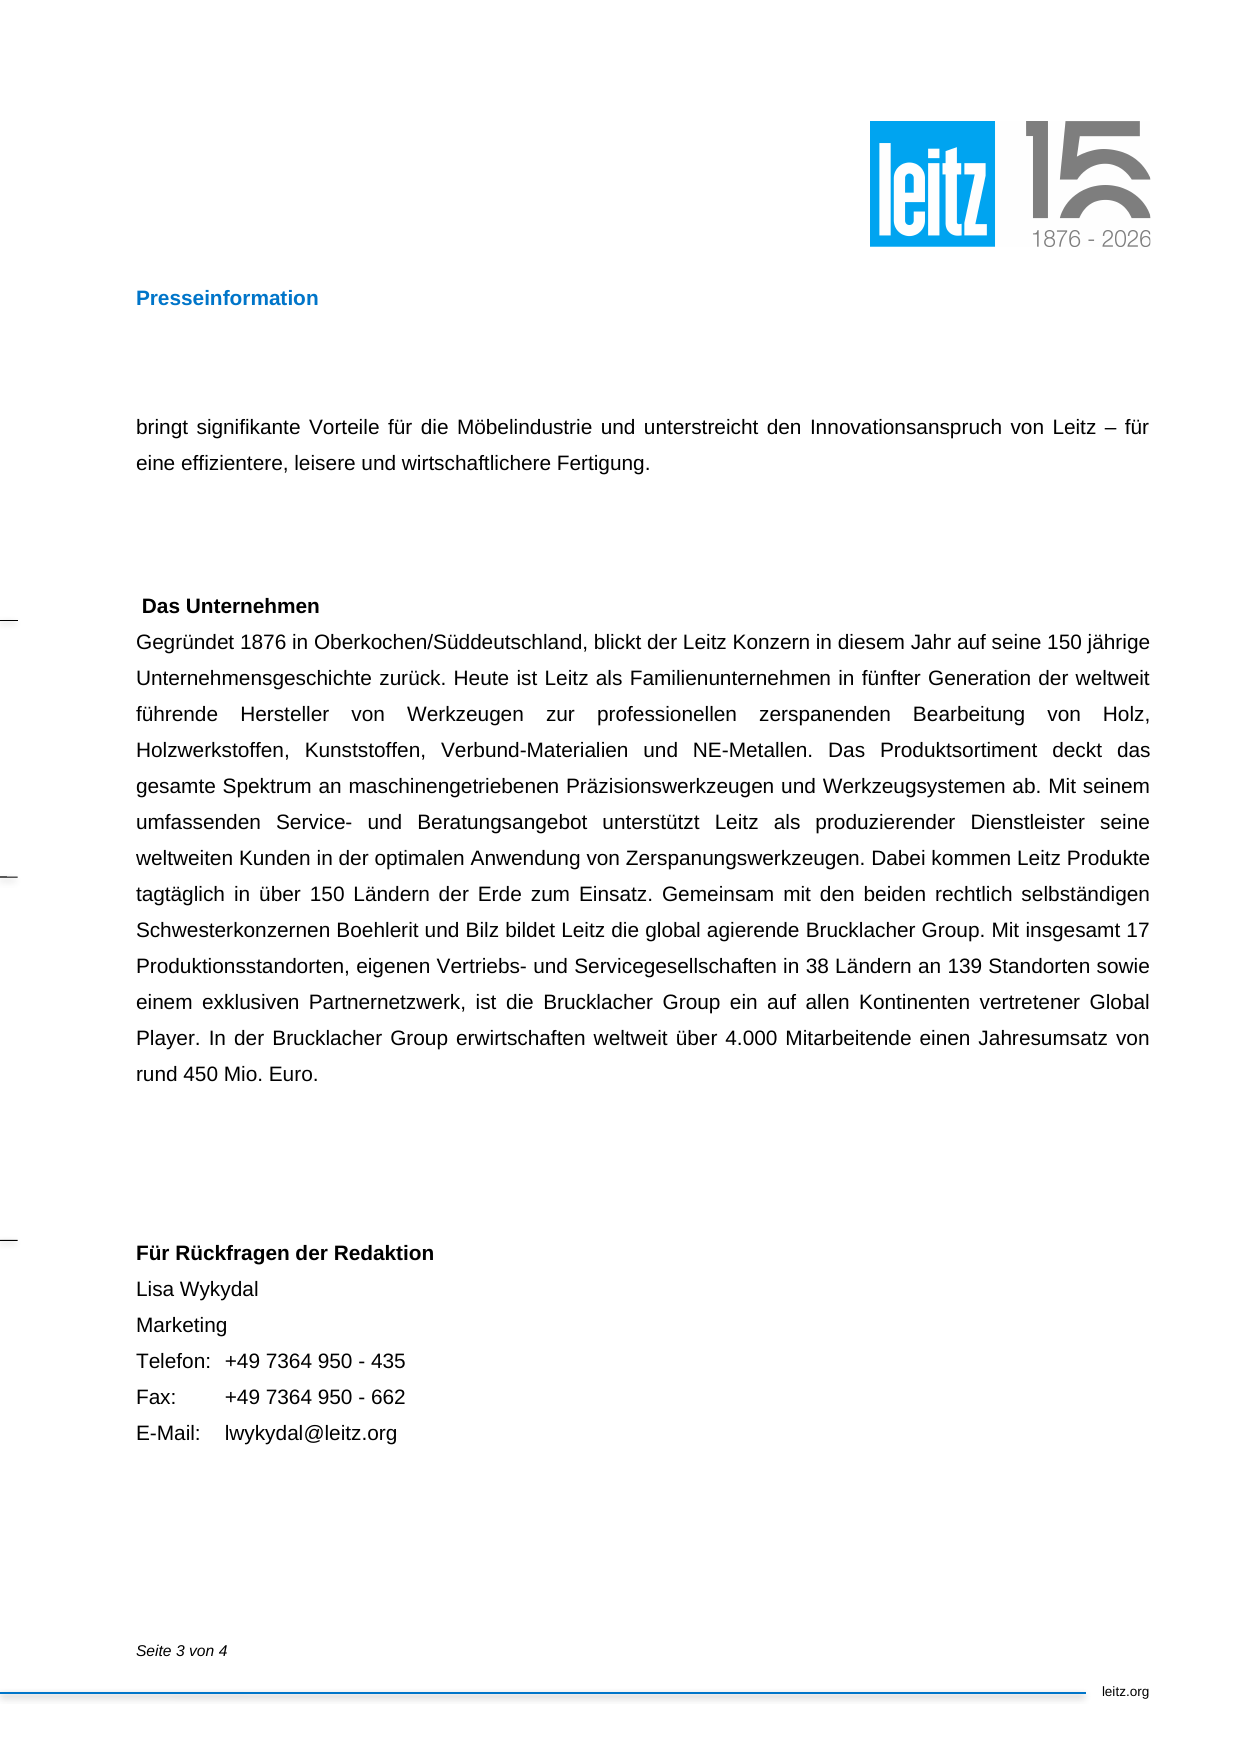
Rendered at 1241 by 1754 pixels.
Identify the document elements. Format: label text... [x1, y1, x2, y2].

picture [929, 149, 939, 158]
picture [880, 144, 890, 235]
text Für Rückfragen der Redaktion [136, 1241, 1152, 1265]
picture [965, 164, 986, 235]
text Lisa Wykydal [136, 1277, 1152, 1301]
picture [894, 163, 924, 235]
text Fax: +49 7364 950 - 662 [136, 1385, 1152, 1409]
text Marketing [136, 1313, 1152, 1337]
picture [943, 149, 961, 235]
picture [996, 121, 1151, 247]
text E-Mail: lwykydal@leitz.org [136, 1421, 1152, 1445]
text Das Unternehmen [136, 594, 1152, 618]
picture [929, 164, 939, 235]
text Telefon: +49 7364 950 - 435 [136, 1349, 1152, 1373]
text Gegründet 1876 in Oberkochen/Süddeutschland, blickt der Leitz Konzern in diesem Jahr auf seine 150 jährige Unternehmensgeschichte zurück. Heute ist Leitz als Familienunternehmen in fünfter Generation der weltweit führende Hersteller von Werkzeugen zur professionellen zerspanenden Bearbeitung von Holz, Holzwerkstoffen, Kunststoffen, Verbund-Materialien und NE-Metallen. Das Produktsortiment deckt das gesamte Spektrum an maschinengetriebenen Präzisionswerkzeugen und Werkzeugsystemen ab. Mit seinem umfassenden Service- und Beratungsangebot unterstützt Leitz als produzierender Dienstleister seine weltweiten Kunden in der optimalen Anwendung von Zerspanungswerkzeugen. Dabei kommen Leitz Produkte tagtäglich in über 150 Ländern der Erde zum Einsatz. Gemeinsam mit den beiden rechtlich selbständigen Schwesterkonzernen Boehlerit und Bilz bildet Leitz die global agierende Brucklacher Group. Mit insgesamt 17 Produktionsstandorten, eigenen Vertriebs- und Servicegesellschaften in 38 Ländern an 139 Standorten sowie einem exklusiven Partnernetzwerk, ist die Brucklacher Group ein auf allen Kontinenten vertretener Global Player. In der Brucklacher Group erwirtschaften weltweit über 4.000 Mitarbeitende einen Jahresumsatz von rund 450 Mio. Euro. [136, 630, 1152, 1085]
